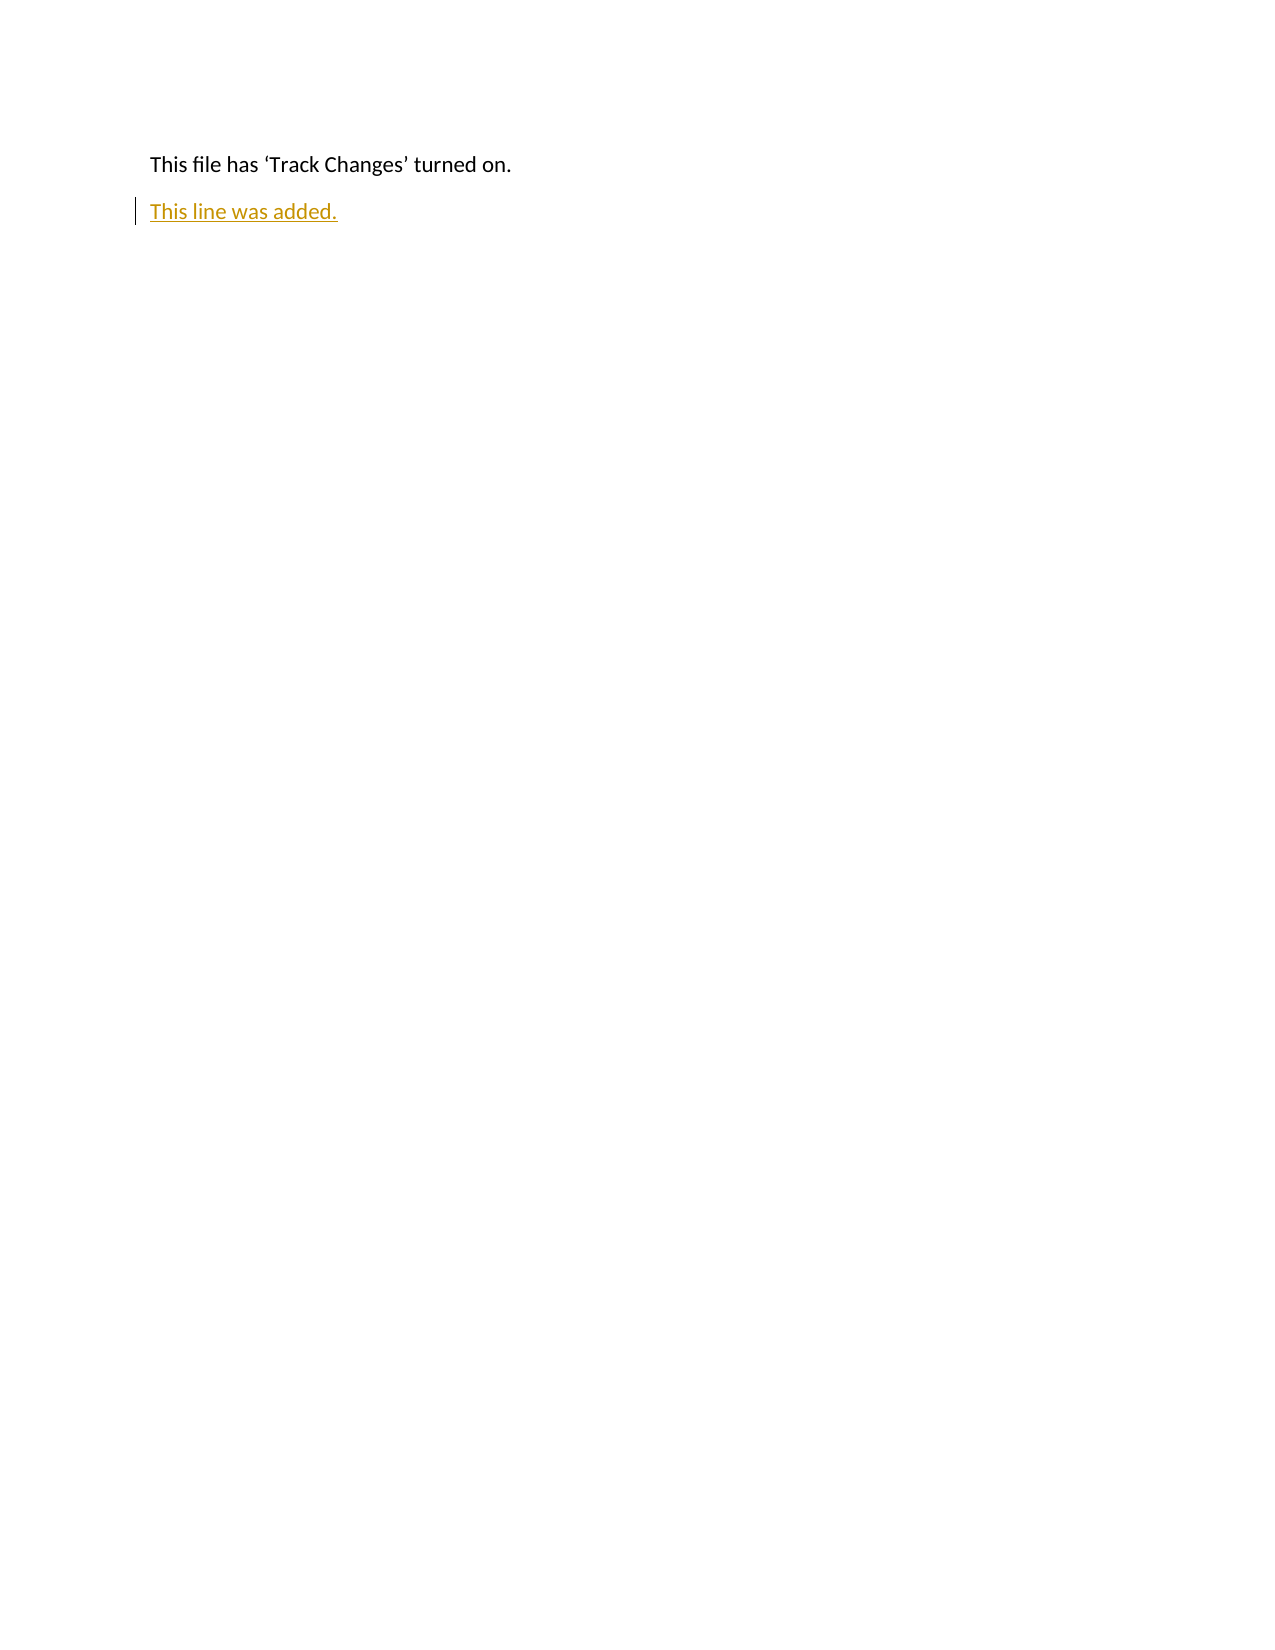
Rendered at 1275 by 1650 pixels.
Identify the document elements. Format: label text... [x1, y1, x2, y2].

text This file has ‘Track Changes’ turned on. [150, 150, 1125, 178]
